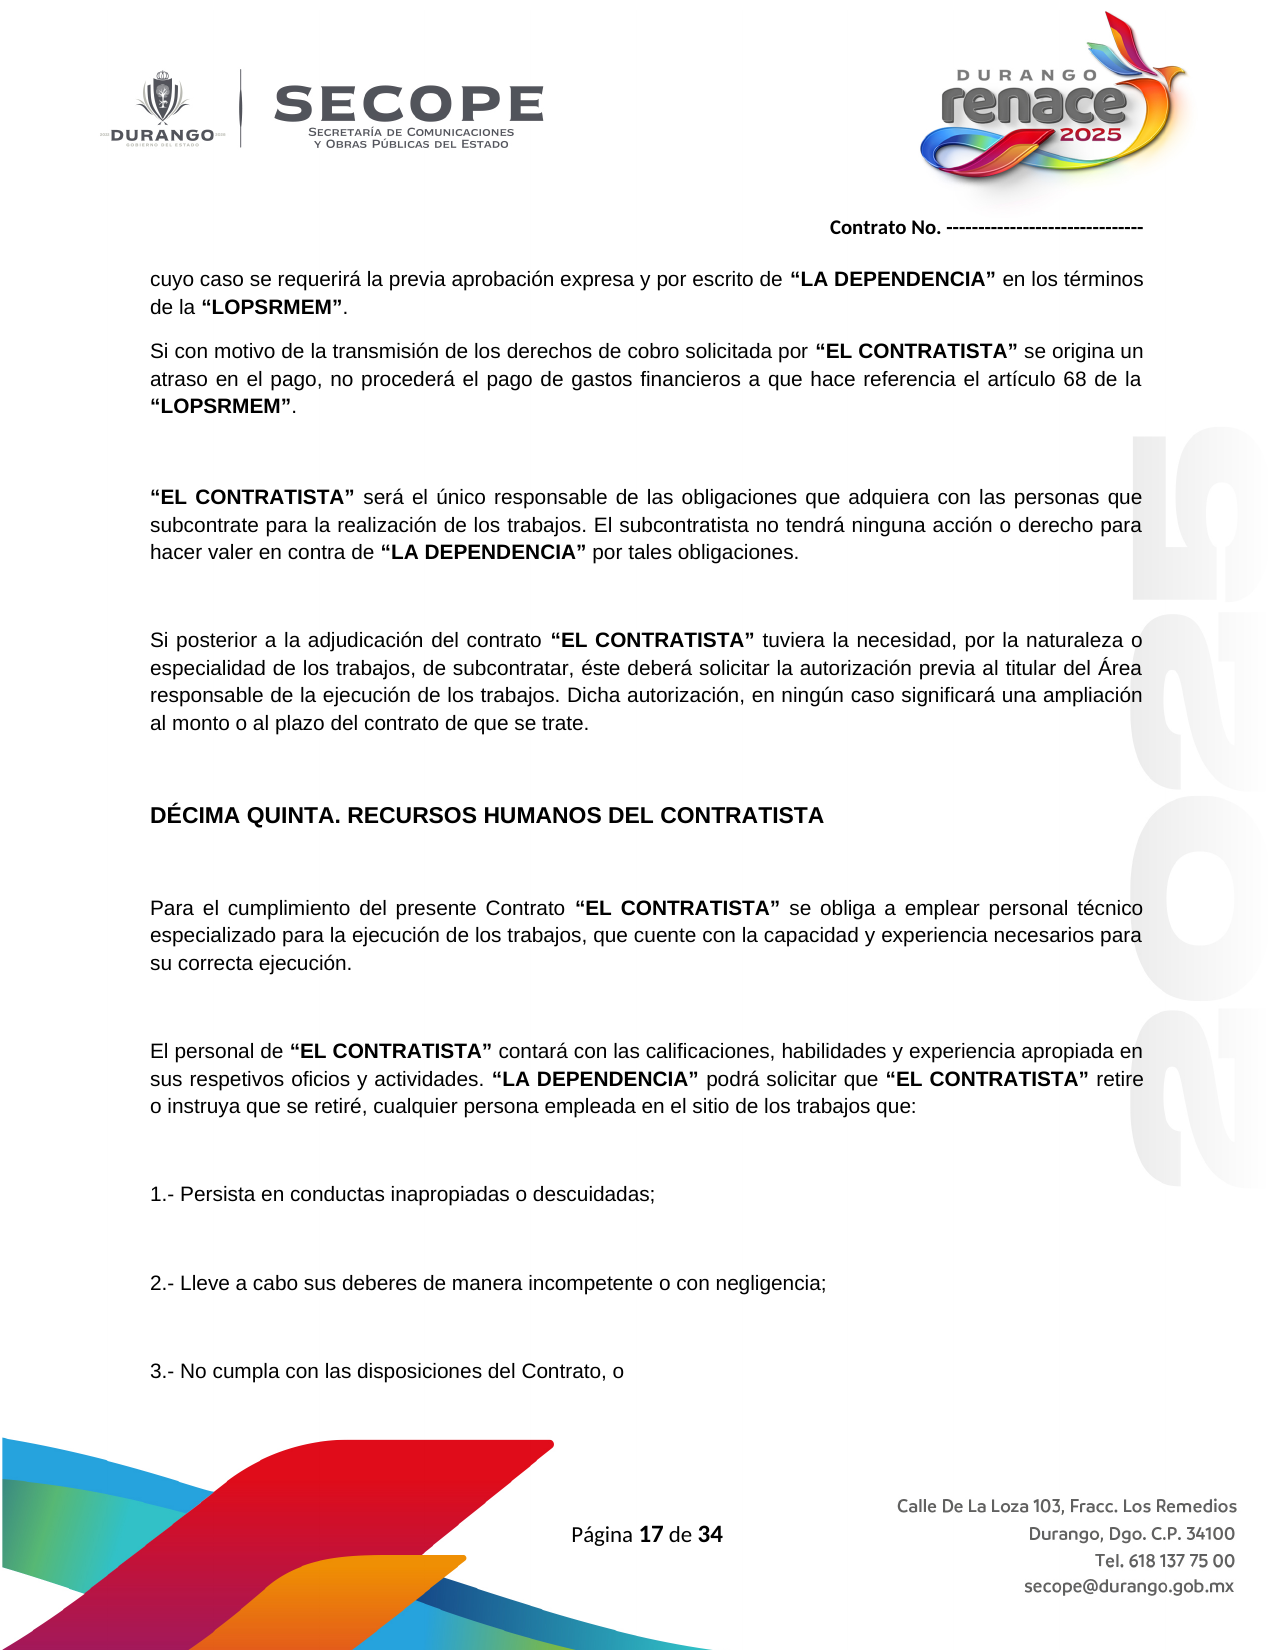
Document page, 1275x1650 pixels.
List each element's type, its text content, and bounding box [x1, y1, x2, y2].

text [150, 267, 1144, 319]
text Para el cumplimiento del presente Contrato “EL CONTRATISTA” se obliga a emplear personal técnico especializado para la ejecución de los trabajos, que cuente con la capacidad y experiencia necesarios para su correcta ejecución. [150, 896, 1144, 974]
text El personal de “EL CONTRATISTA” contará con las calificaciones, habilidades y experiencia apropiada en sus respetivos oficios y actividades. “LA DEPENDENCIA” podrá solicitar que “EL CONTRATISTA” retire o instruya que se retiré, cualquier persona empleada en el sitio de los trabajos que: [150, 1039, 1144, 1118]
text DÉCIMA QUINTA. RECURSOS HUMANOS DEL CONTRATISTA [150, 802, 1144, 828]
text Si con motivo de la transmisión de los derechos de cobro solicitada por “EL CONTRATISTA” se origina un atraso en el pago, no procederá el pago de gastos financieros a que hace referencia el artículo 68 de la “LOPSRMEM”. [150, 339, 1144, 418]
text “EL CONTRATISTA” será el único responsable de las obligaciones que adquiera con las personas que subcontrate para la realización de los trabajos. El subcontratista no tendrá ninguna acción o derecho para hacer valer en contra de “LA DEPENDENCIA” por tales obligaciones. [150, 485, 1144, 564]
text 2.- Lleve a cabo sus deberes de manera incompetente o con negligencia; [150, 1271, 1144, 1294]
picture [2, 10, 1271, 1650]
text 1.- Persista en conductas inapropiadas o descuidadas; [150, 1182, 1144, 1206]
text 3.- No cumpla con las disposiciones del Contrato, o [150, 1359, 1144, 1383]
text Si posterior a la adjudicación del contrato “EL CONTRATISTA” tuviera la necesidad, por la naturaleza o especialidad de los trabajos, de subcontratar, éste deberá solicitar la autorización previa al titular del Área responsable de la ejecución de los trabajos. Dicha autorización, en ningún caso significará una ampliación al monto o al plazo del contrato de que se trate. [150, 628, 1144, 735]
